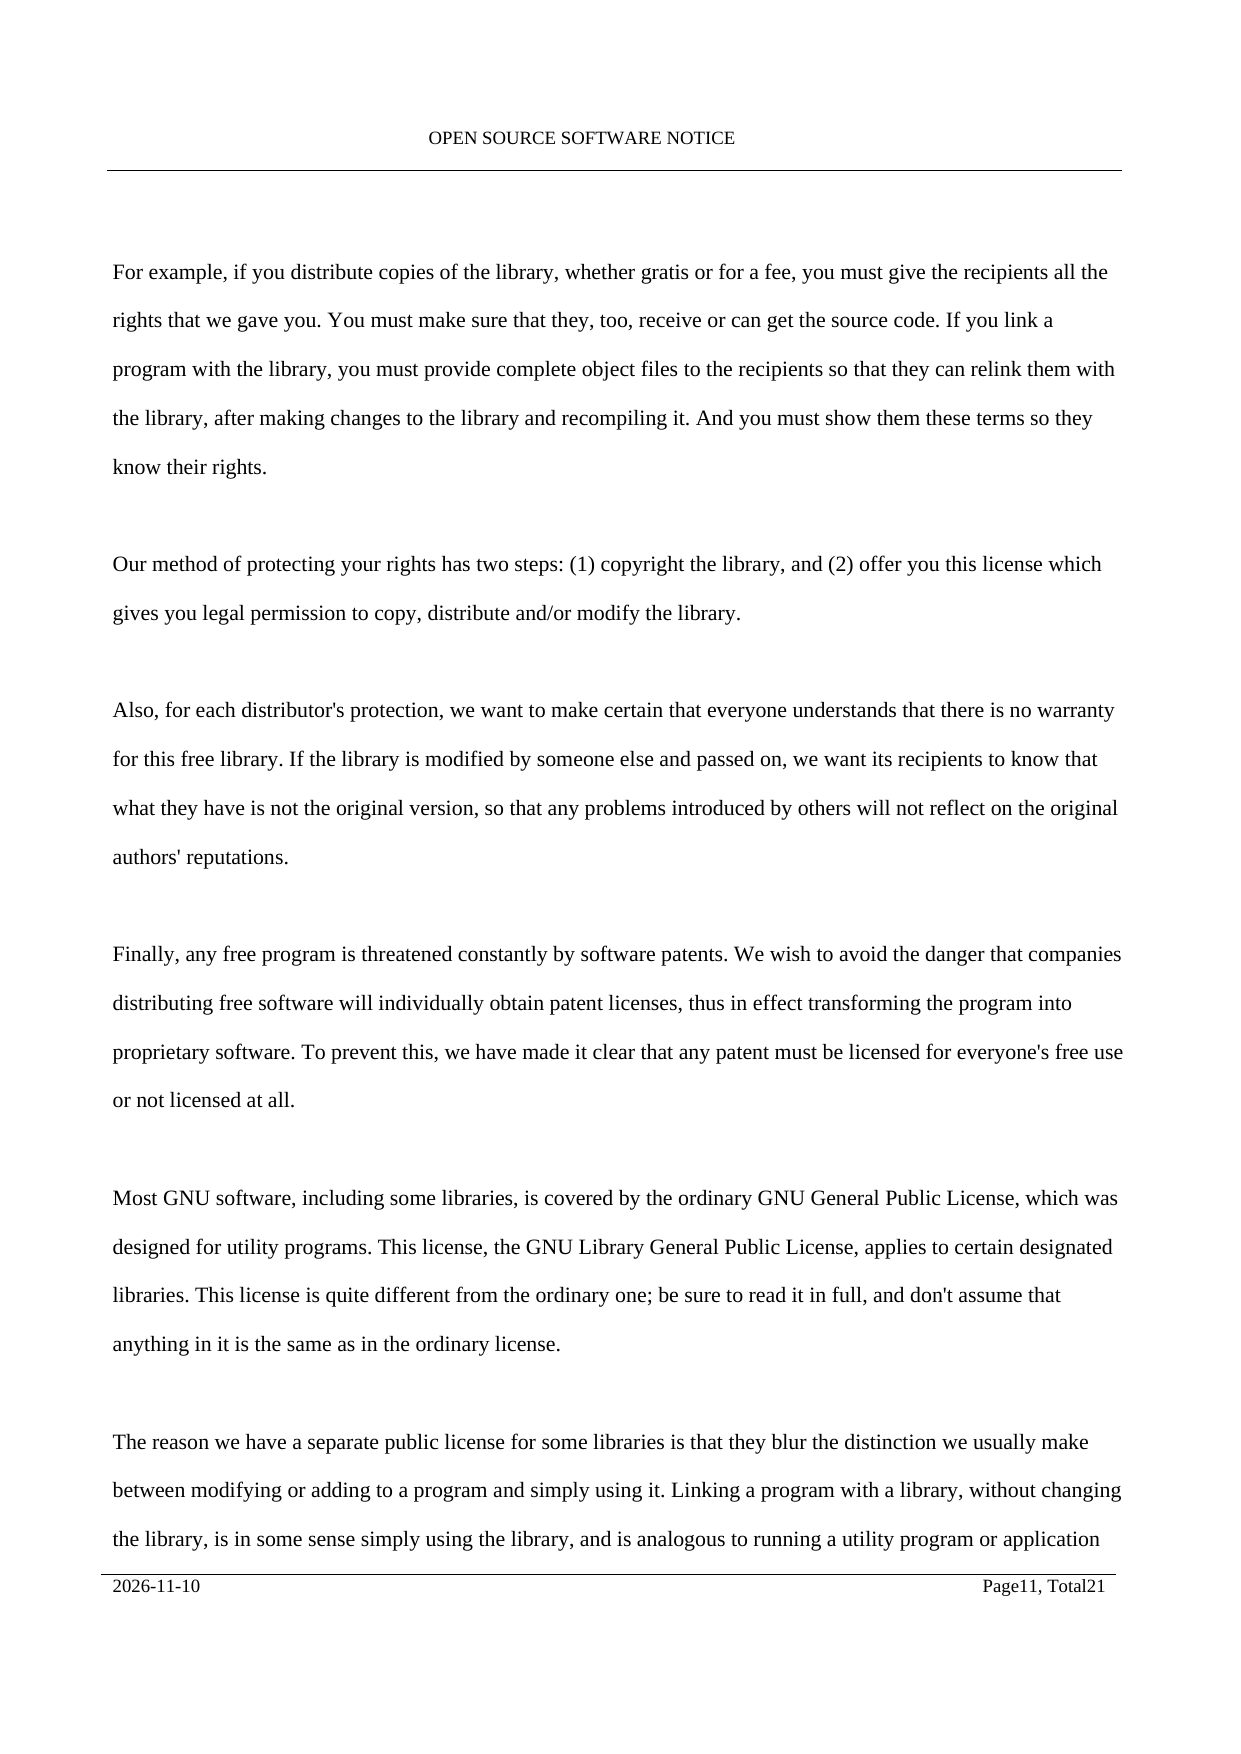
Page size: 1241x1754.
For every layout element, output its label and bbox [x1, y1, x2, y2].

text [112, 206, 1128, 1555]
